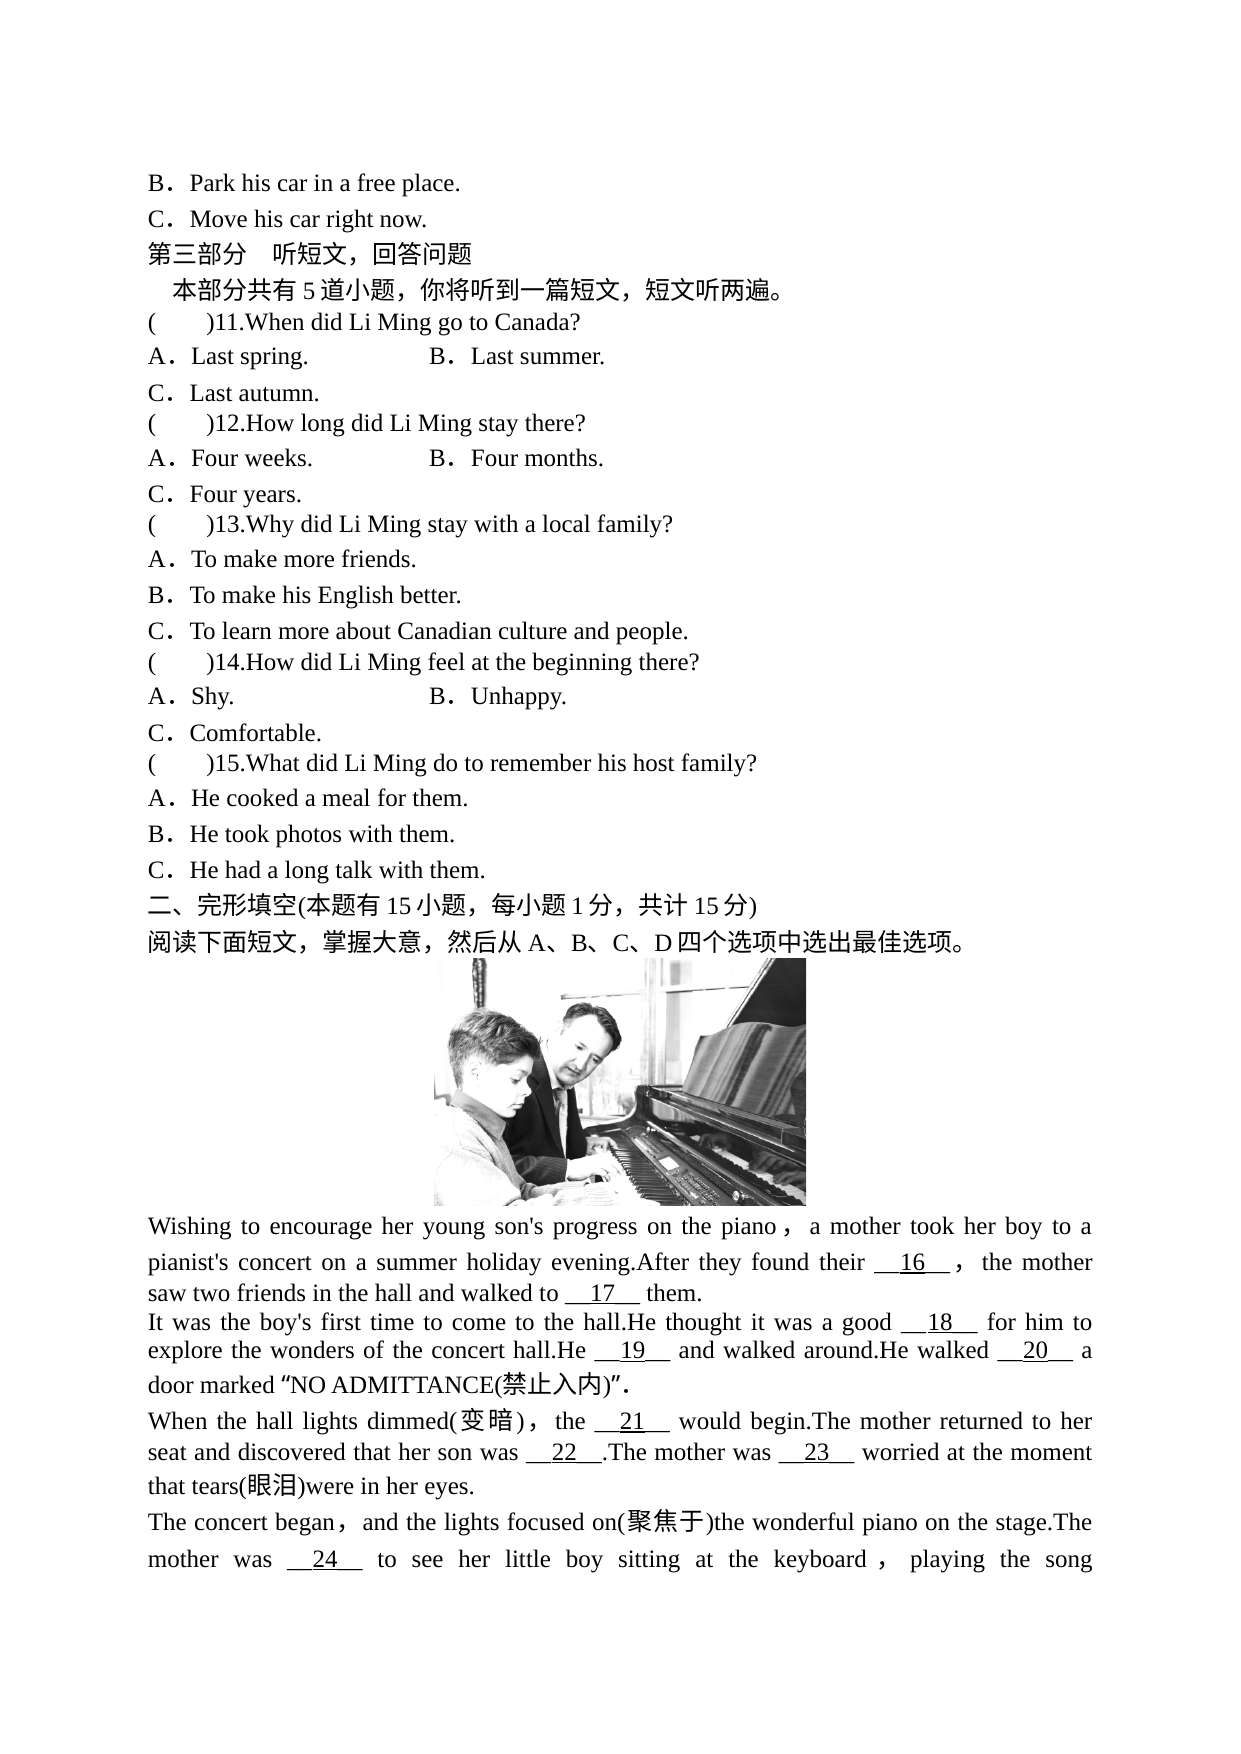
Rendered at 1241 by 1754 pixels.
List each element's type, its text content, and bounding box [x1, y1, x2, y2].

text C．Last autumn. [148, 372, 1092, 408]
text C．Move his car right now. [148, 198, 1092, 234]
text When the hall lights dimmed(变暗)，the __21__ would begin.The mother returned to her seat and discovered that her son was __22__.The mother was __23__ worried at the moment that tears(眼泪)were in her eyes. [148, 1401, 1092, 1502]
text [148, 1502, 1092, 1574]
text A．Last spring. B．Last summer. [148, 336, 1092, 372]
text ( )12.How long did Li Ming stay there? [148, 408, 1092, 437]
text B．He took photos with them. [148, 813, 1092, 849]
text A．Shy. B．Unhappy. [148, 676, 1092, 712]
text A．Four weeks. B．Four months. [148, 437, 1092, 473]
text It was the boy's first time to come to the hall.He thought it was a good __18__ for him to explore the wonders of the concert hall.He __19__ and walked around.He walked __20__ a door marked “NO ADMITTANCE(禁止入内)”． [148, 1307, 1092, 1401]
text B．To make his English better. [148, 574, 1092, 611]
text C．He had a long talk with them. [148, 849, 1092, 886]
text 二、完形填空(本题有15小题，每小题1分，共计15分) [148, 886, 1092, 922]
text A．He cooked a meal for them. [148, 777, 1092, 813]
text ( )15.What did Li Ming do to remember his host family? [148, 748, 1092, 777]
text ( )13.Why did Li Ming stay with a local family? [148, 509, 1092, 538]
text 第三部分 听短文，回答问题 [148, 234, 1092, 271]
text A．To make more friends. [148, 538, 1092, 574]
text C．To learn more about Canadian culture and people. [148, 611, 1092, 647]
text B．Park his car in a free place. [148, 162, 1092, 198]
text C．Four years. [148, 473, 1092, 509]
text ( )11.When did Li Ming go to Canada? [148, 307, 1092, 336]
text ( )14.How did Li Ming feel at the beginning there? [148, 647, 1092, 676]
text Wishing to encourage her young son's progress on the piano，a mother took her boy to a pianist's concert on a summer holiday evening.After they found their __16__，the mother saw two friends in the hall and walked to __17__ them. [148, 1206, 1092, 1307]
text C．Comfortable. [148, 712, 1092, 748]
text 阅读下面短文，掌握大意，然后从A、B、C、D四个选项中选出最佳选项。 [148, 922, 1092, 958]
text 本部分共有5道小题，你将听到一篇短文，短文听两遍。 [148, 271, 1092, 307]
picture [434, 958, 807, 1206]
